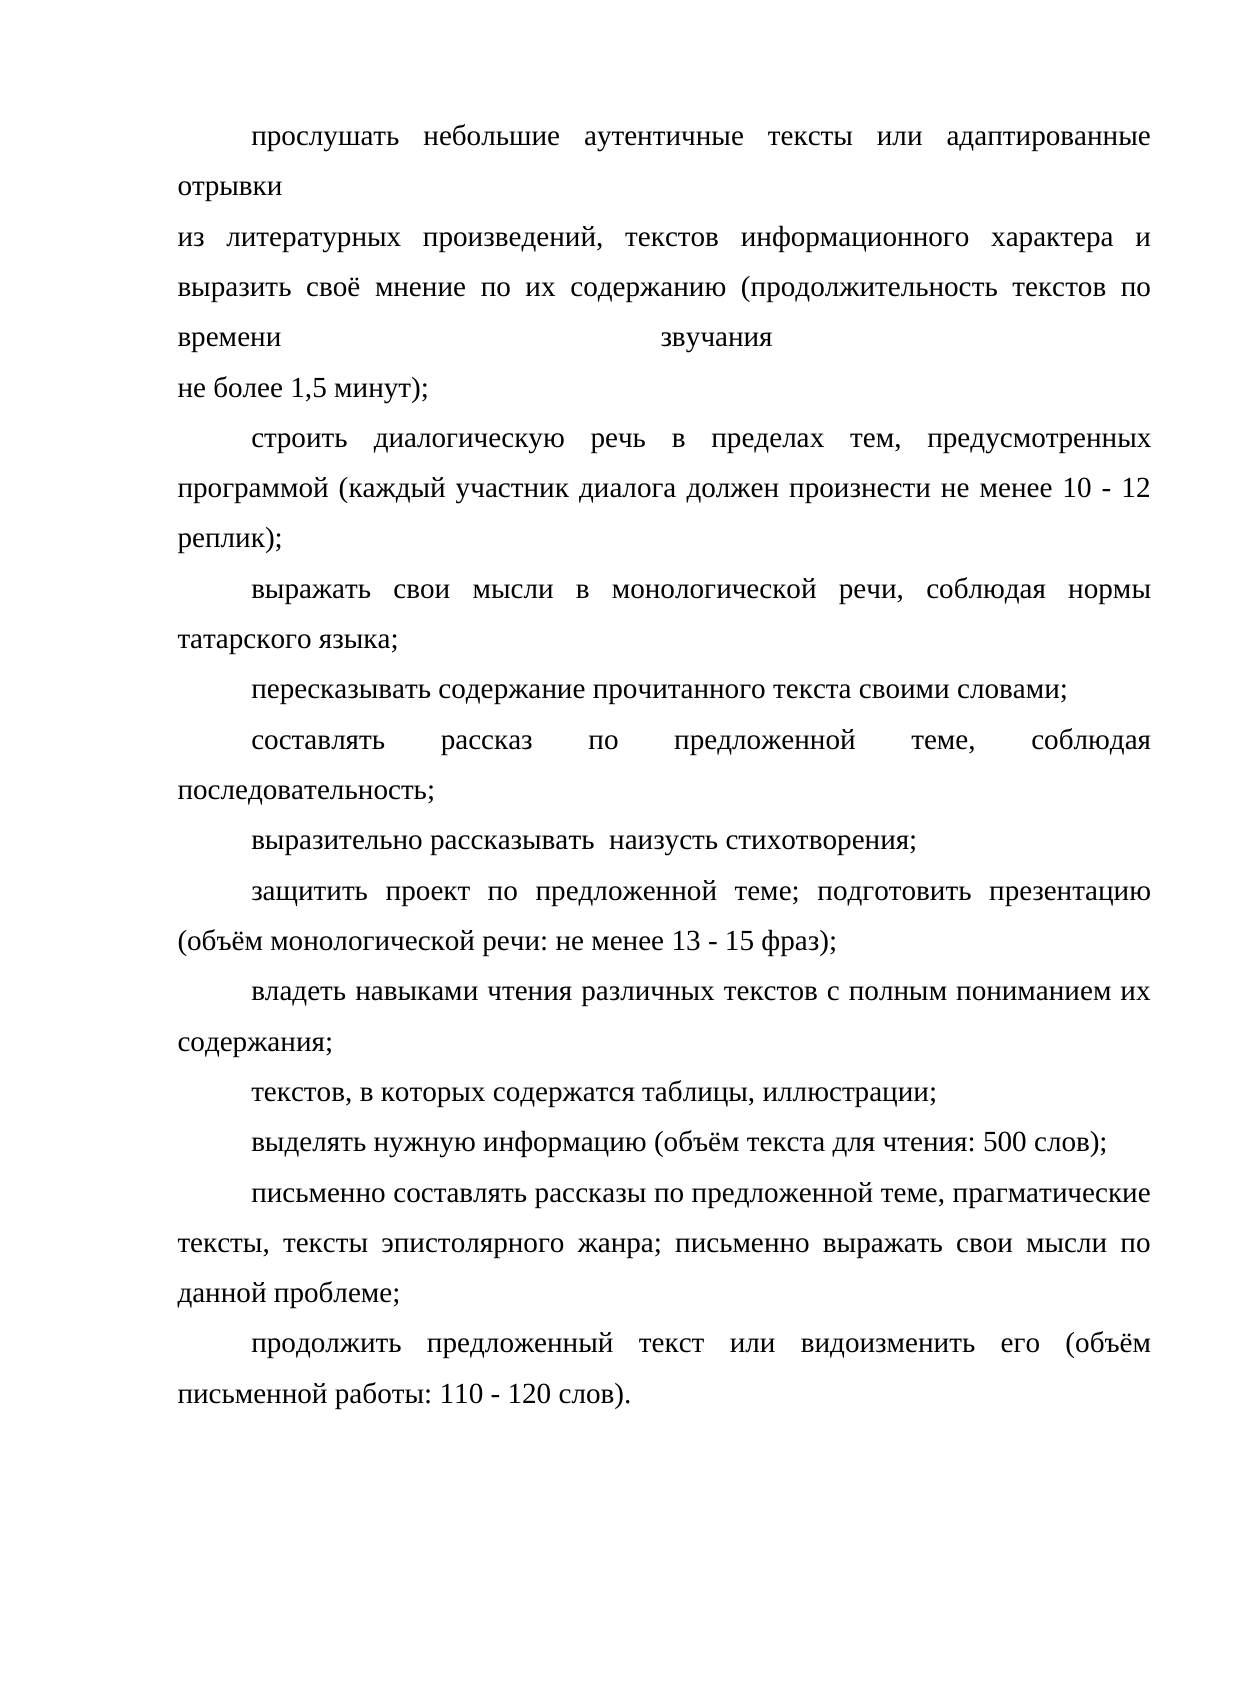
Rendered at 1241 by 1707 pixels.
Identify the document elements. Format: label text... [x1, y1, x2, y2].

text пересказывать содержание прочитанного текста своими словами; [177, 672, 1152, 705]
text выразительно рассказывать наизусть стихотворения; [177, 822, 1152, 856]
text письменно составлять рассказы по предложенной теме, прагматические тексты, тексты эпистолярного жанра; письменно выражать свои мысли по данной проблеме; [177, 1175, 1152, 1309]
text владеть навыками чтения различных текстов с полным пониманием их содержания; [177, 973, 1152, 1057]
text выделять нужную информацию (объём текста для чтения: 500 слов); [177, 1124, 1152, 1158]
text прослушать небольшие аутентичные тексты или адаптированные отрывки из литературных произведений, текстов информационного характера и выразить своё мнение по их содержанию (продолжительность текстов по времени звучания не более 1,5 минут); [177, 118, 1152, 403]
text продолжить предложенный текст или видоизменить его (объём письменной работы: 110 - 120 слов). [177, 1326, 1152, 1409]
text выражать свои мысли в монологической речи, соблюдая нормы татарского языка; [177, 571, 1152, 655]
text текстов, в которых содержатся таблицы, иллюстрации; [177, 1074, 1152, 1108]
text составлять рассказ по предложенной теме, соблюдая последовательность; [177, 722, 1152, 806]
text защитить проект по предложенной теме; подготовить презентацию (объём монологической речи: не менее 13 - 15 фраз); [177, 873, 1152, 957]
text строить диалогическую речь в пределах тем, предусмотренных программой (каждый участник диалога должен произнести не менее 10 - 12 реплик); [177, 420, 1152, 554]
